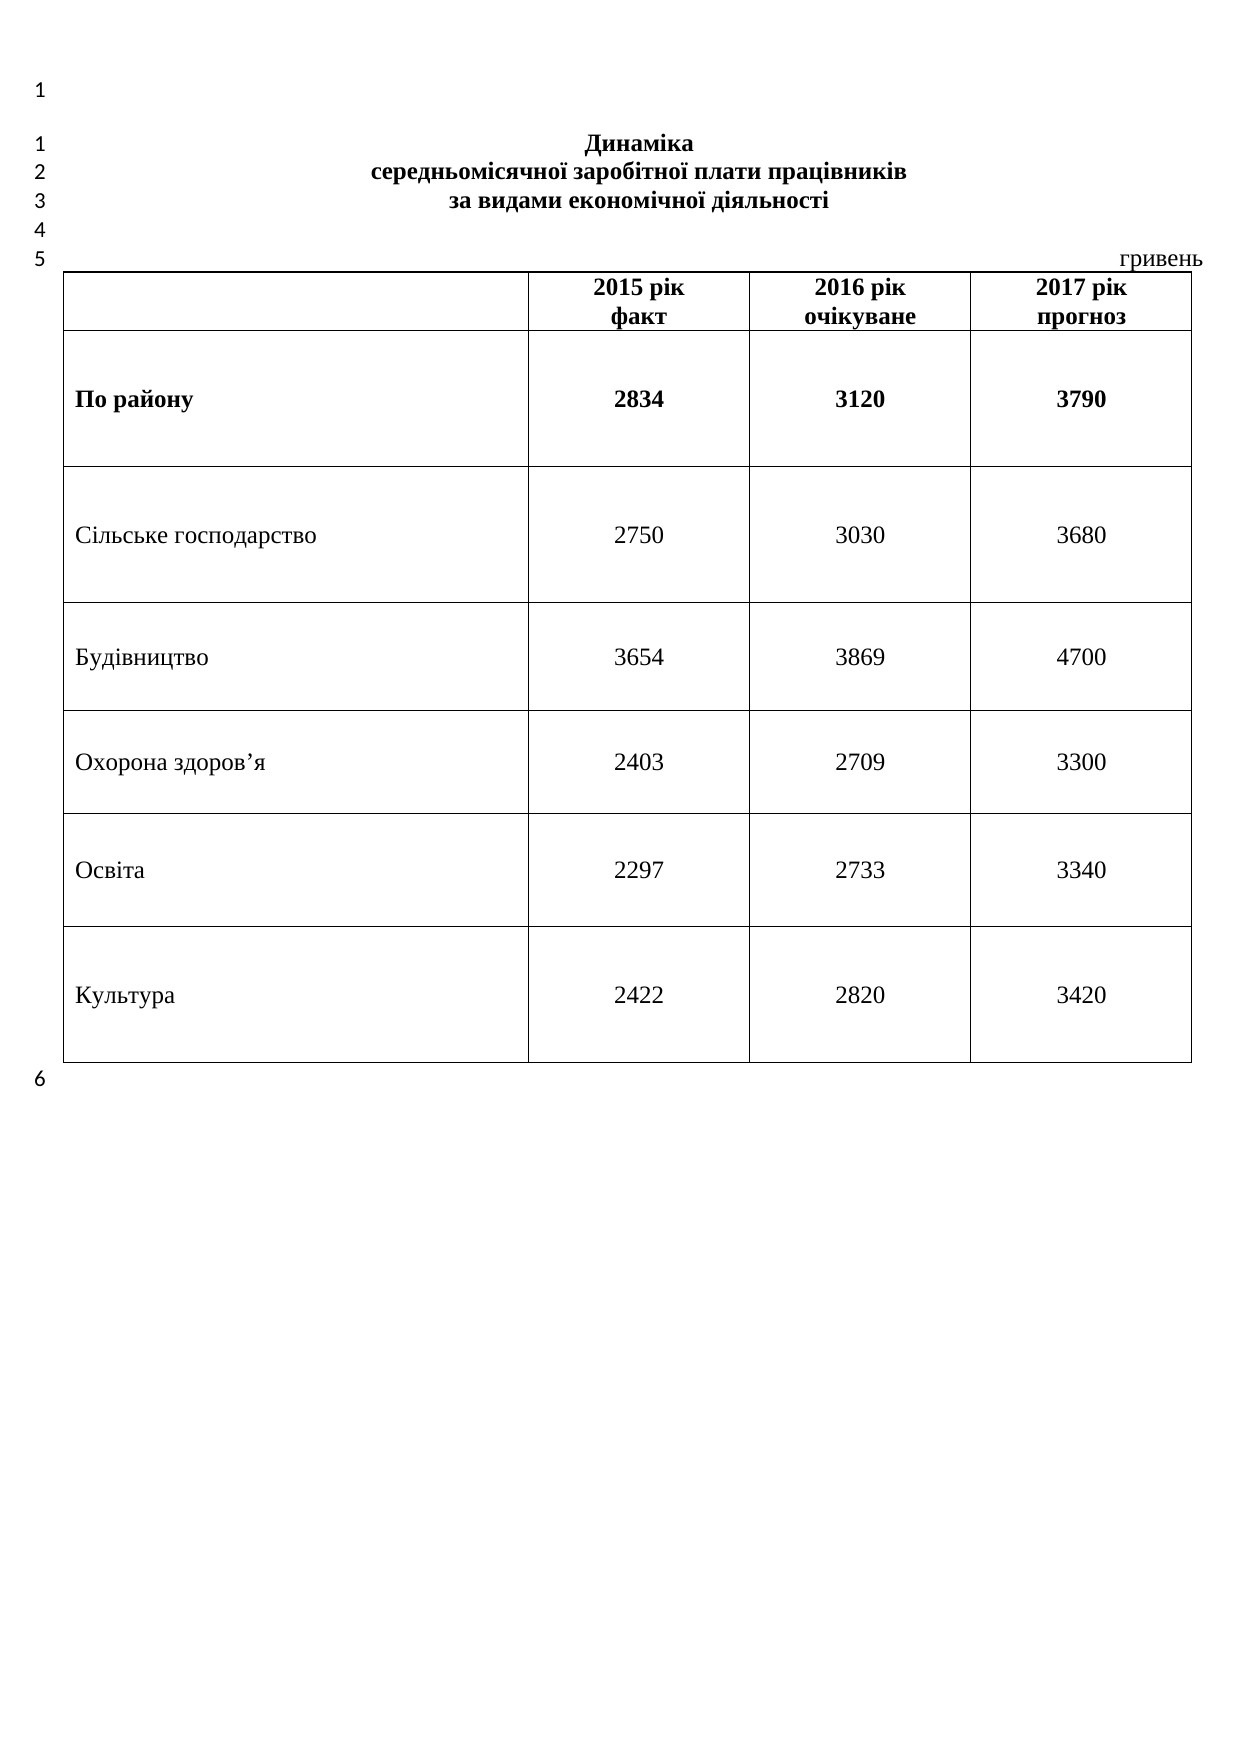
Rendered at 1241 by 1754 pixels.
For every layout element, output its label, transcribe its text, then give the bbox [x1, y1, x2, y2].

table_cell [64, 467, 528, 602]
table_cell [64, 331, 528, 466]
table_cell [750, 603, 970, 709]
text середньомісячної заробітної плати працівників [75, 156, 1203, 185]
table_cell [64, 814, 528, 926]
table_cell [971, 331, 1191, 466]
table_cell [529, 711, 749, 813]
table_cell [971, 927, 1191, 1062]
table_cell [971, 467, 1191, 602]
text за видами економічної діяльності [75, 185, 1203, 214]
text гривень [739, 243, 1203, 271]
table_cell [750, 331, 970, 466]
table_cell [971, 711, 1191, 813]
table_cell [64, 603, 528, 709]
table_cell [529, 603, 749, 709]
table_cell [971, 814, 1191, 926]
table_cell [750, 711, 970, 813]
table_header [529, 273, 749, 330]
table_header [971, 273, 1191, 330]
text Динаміка [75, 128, 1203, 156]
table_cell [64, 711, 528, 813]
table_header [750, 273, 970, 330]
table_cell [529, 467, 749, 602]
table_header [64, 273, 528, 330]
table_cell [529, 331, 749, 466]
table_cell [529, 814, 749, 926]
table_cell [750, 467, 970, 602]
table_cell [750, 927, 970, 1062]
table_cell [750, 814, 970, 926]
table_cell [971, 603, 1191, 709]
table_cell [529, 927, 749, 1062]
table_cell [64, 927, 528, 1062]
